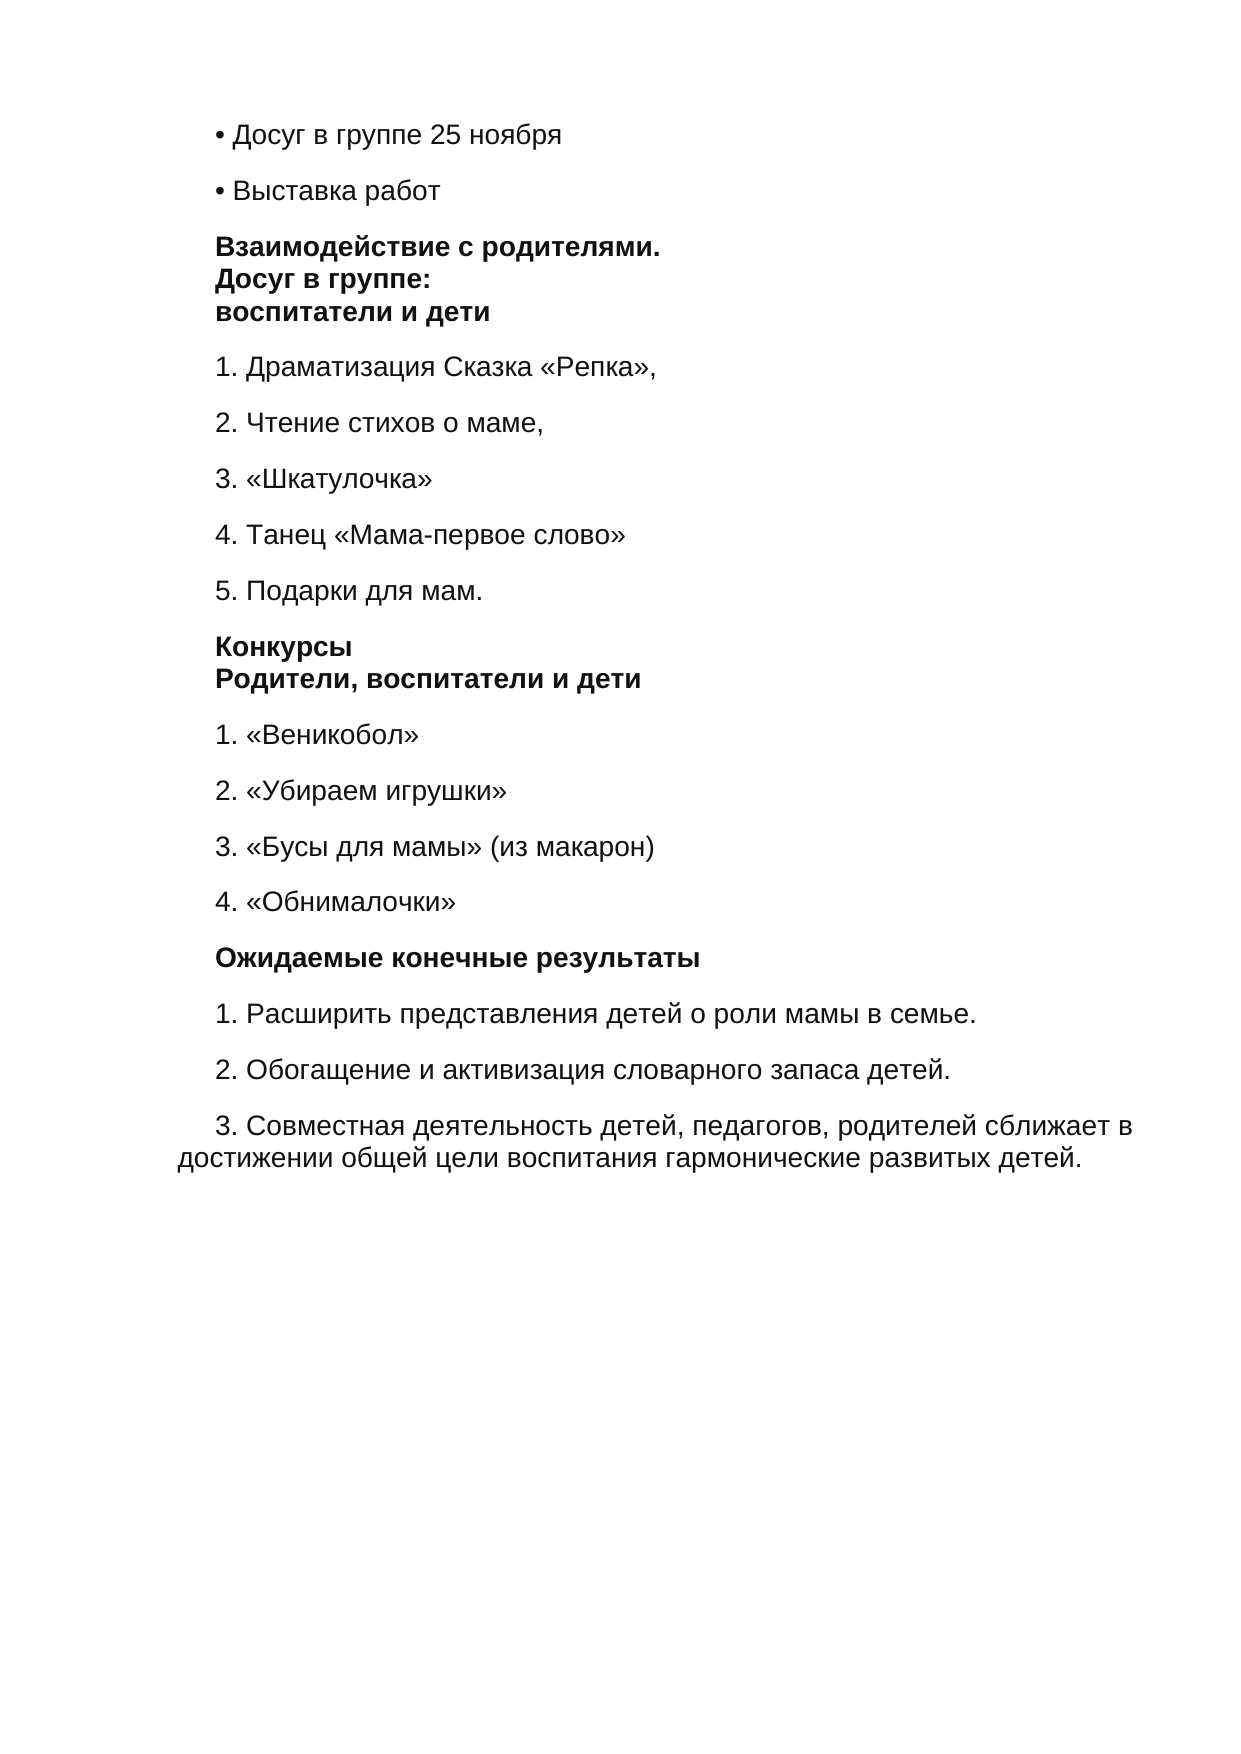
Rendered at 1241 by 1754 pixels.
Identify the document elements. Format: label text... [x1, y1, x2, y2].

text 3. «Шкатулочка» [177, 462, 1152, 494]
text воспитатели и дети [177, 294, 1152, 327]
text Ожидаемые конечные результаты [177, 941, 1152, 973]
text Взаимодействие с родителями. [177, 230, 1152, 262]
text 1. Драматизация Сказка «Репка», [177, 350, 1152, 383]
text 2. Чтение стихов о маме, [177, 406, 1152, 439]
text Конкурсы [177, 629, 1152, 662]
text 5. Подарки для мам. [177, 574, 1152, 606]
text Родители, воспитатели и дети [177, 662, 1152, 694]
text • Выставка работ [177, 174, 1152, 206]
text 4. Танец «Мама-первое слово» [177, 518, 1152, 550]
text 1. «Веникобол» [177, 718, 1152, 750]
text Досуг в группе: [177, 262, 1152, 294]
text 2. «Убираем игрушки» [177, 774, 1152, 806]
text 1. Расширить представления детей о роли мамы в семье. [177, 997, 1152, 1029]
text 2. Обогащение и активизация словарного запаса детей. [177, 1053, 1152, 1085]
text 3. «Бусы для мамы» (из макарон) [177, 829, 1152, 862]
text • Досуг в группе 25 ноября [177, 118, 1152, 151]
text 3. Совместная деятельность детей, педагогов, родителей сближает в достижении общей цели воспитания гармонические развитых детей. [177, 1109, 1152, 1173]
text 4. «Обнималочки» [177, 885, 1152, 918]
